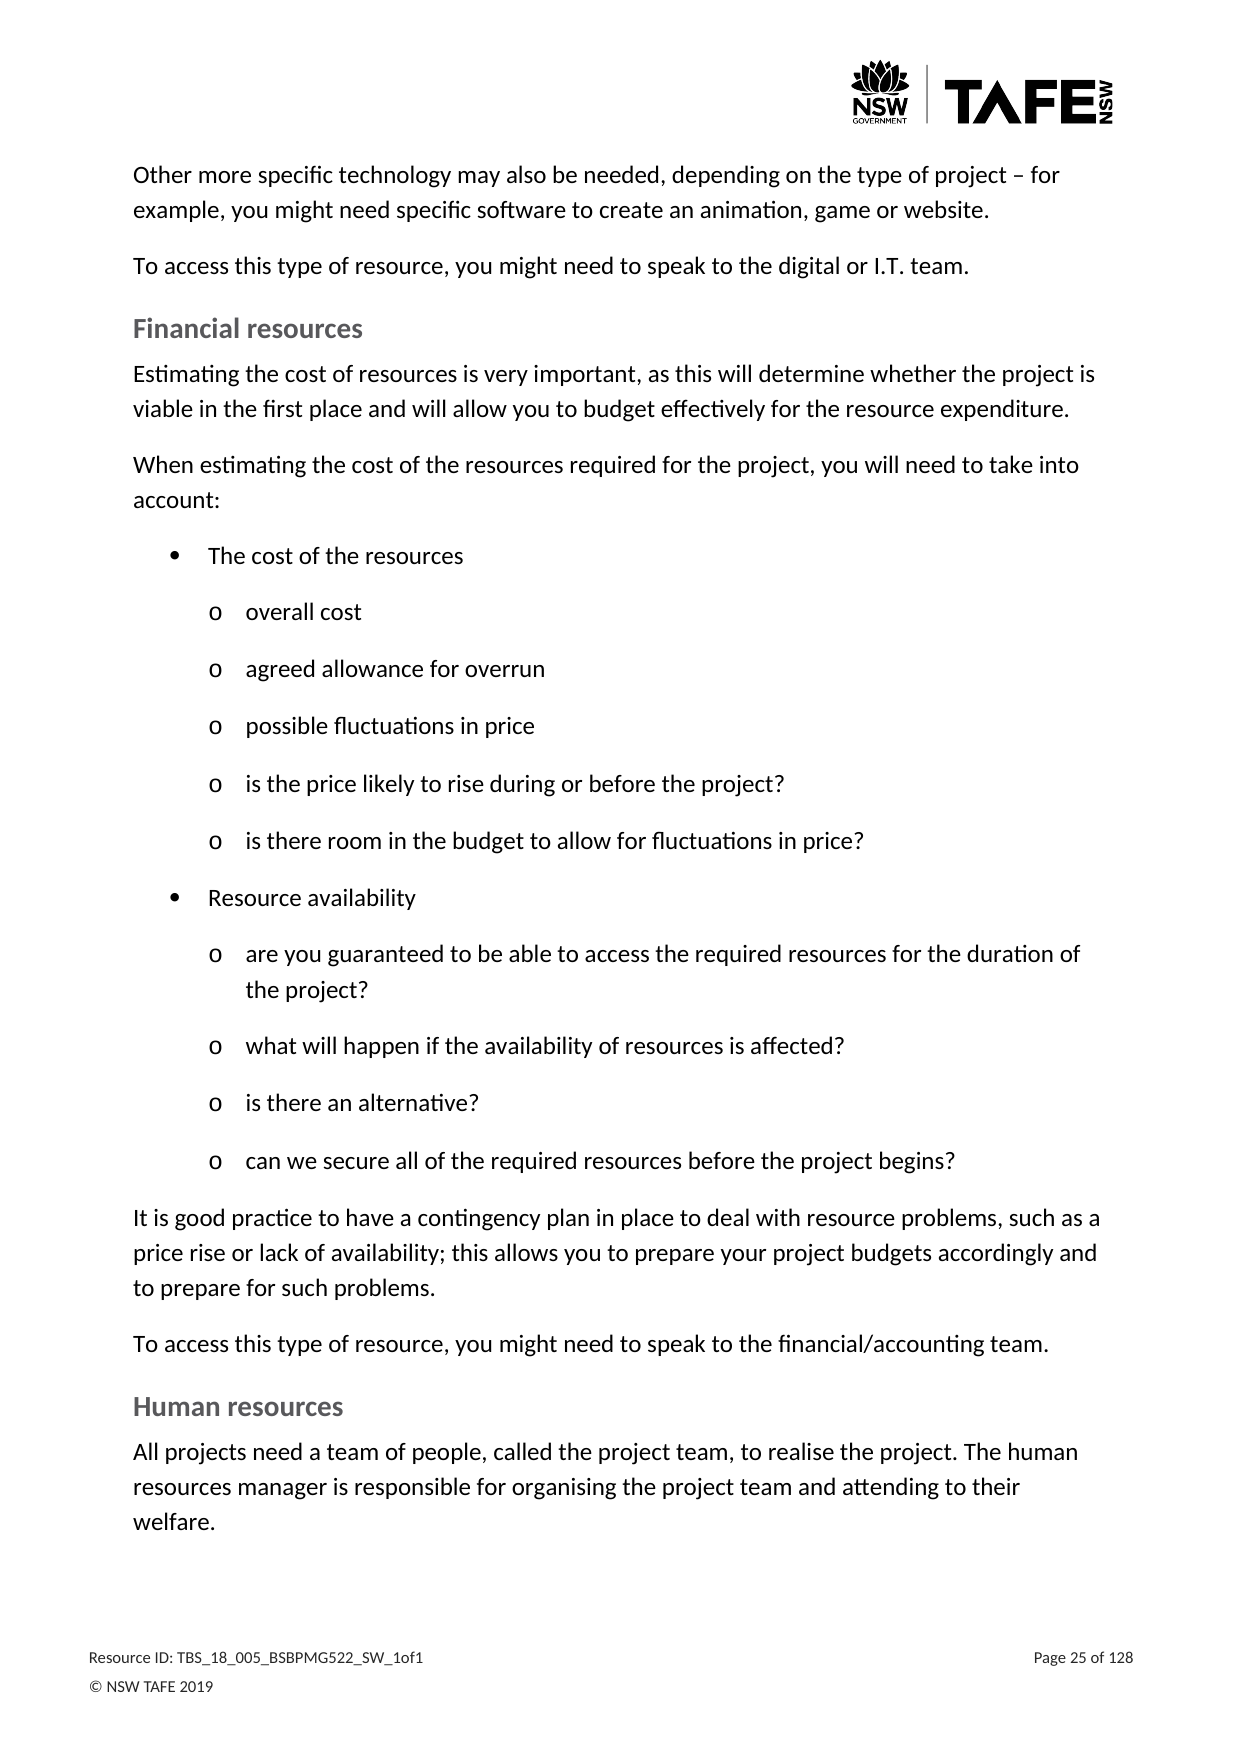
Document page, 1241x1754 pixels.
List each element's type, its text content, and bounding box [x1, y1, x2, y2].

text what will happen if the availability of resources is affected? [208, 1030, 1107, 1062]
text agreed allowance for overrun [208, 653, 1107, 685]
text Estimating the cost of resources is very important, as this will determine whether the project is viable in the first place and will allow you to budget effectively for the resource expenditure. [133, 358, 1107, 424]
text To access this type of resource, you might need to speak to the digital or I.T. team. [133, 250, 1107, 281]
text possible fluctuations in price [208, 711, 1107, 742]
subtitle Human resources [133, 1388, 1107, 1424]
text When estimating the cost of the resources required for the project, you will need to take into account: [133, 449, 1107, 515]
text are you guaranteed to be able to access the required resources for the duration of the project? [208, 938, 1107, 1005]
text is there room in the budget to allow for fluctuations in price? [208, 825, 1107, 857]
subtitle Financial resources [133, 310, 1107, 346]
text To access this type of resource, you might need to speak to the financial/accounting team. [133, 1328, 1107, 1358]
text is there an alternative? [208, 1088, 1107, 1119]
list Resource availability [170, 882, 1107, 913]
list The cost of the resources [170, 540, 1107, 571]
text It is good practice to have a contingency plan in place to deal with resource problems, such as a price rise or lack of availability; this allows you to prepare your project budgets accordingly and to prepare for such problems. [133, 1202, 1107, 1303]
text can we secure all of the required resources before the project begins? [208, 1145, 1107, 1177]
text Other more specific technology may also be needed, depending on the type of project – for example, you might need specific software to create an animation, game or website. [133, 159, 1107, 225]
text overall cost [208, 596, 1107, 628]
text is the price likely to rise during or before the project? [208, 768, 1107, 799]
picture [851, 59, 1113, 125]
text All projects need a team of people, called the project team, to realise the project. The human resources manager is responsible for organising the project team and attending to their welfare. [133, 1436, 1107, 1537]
